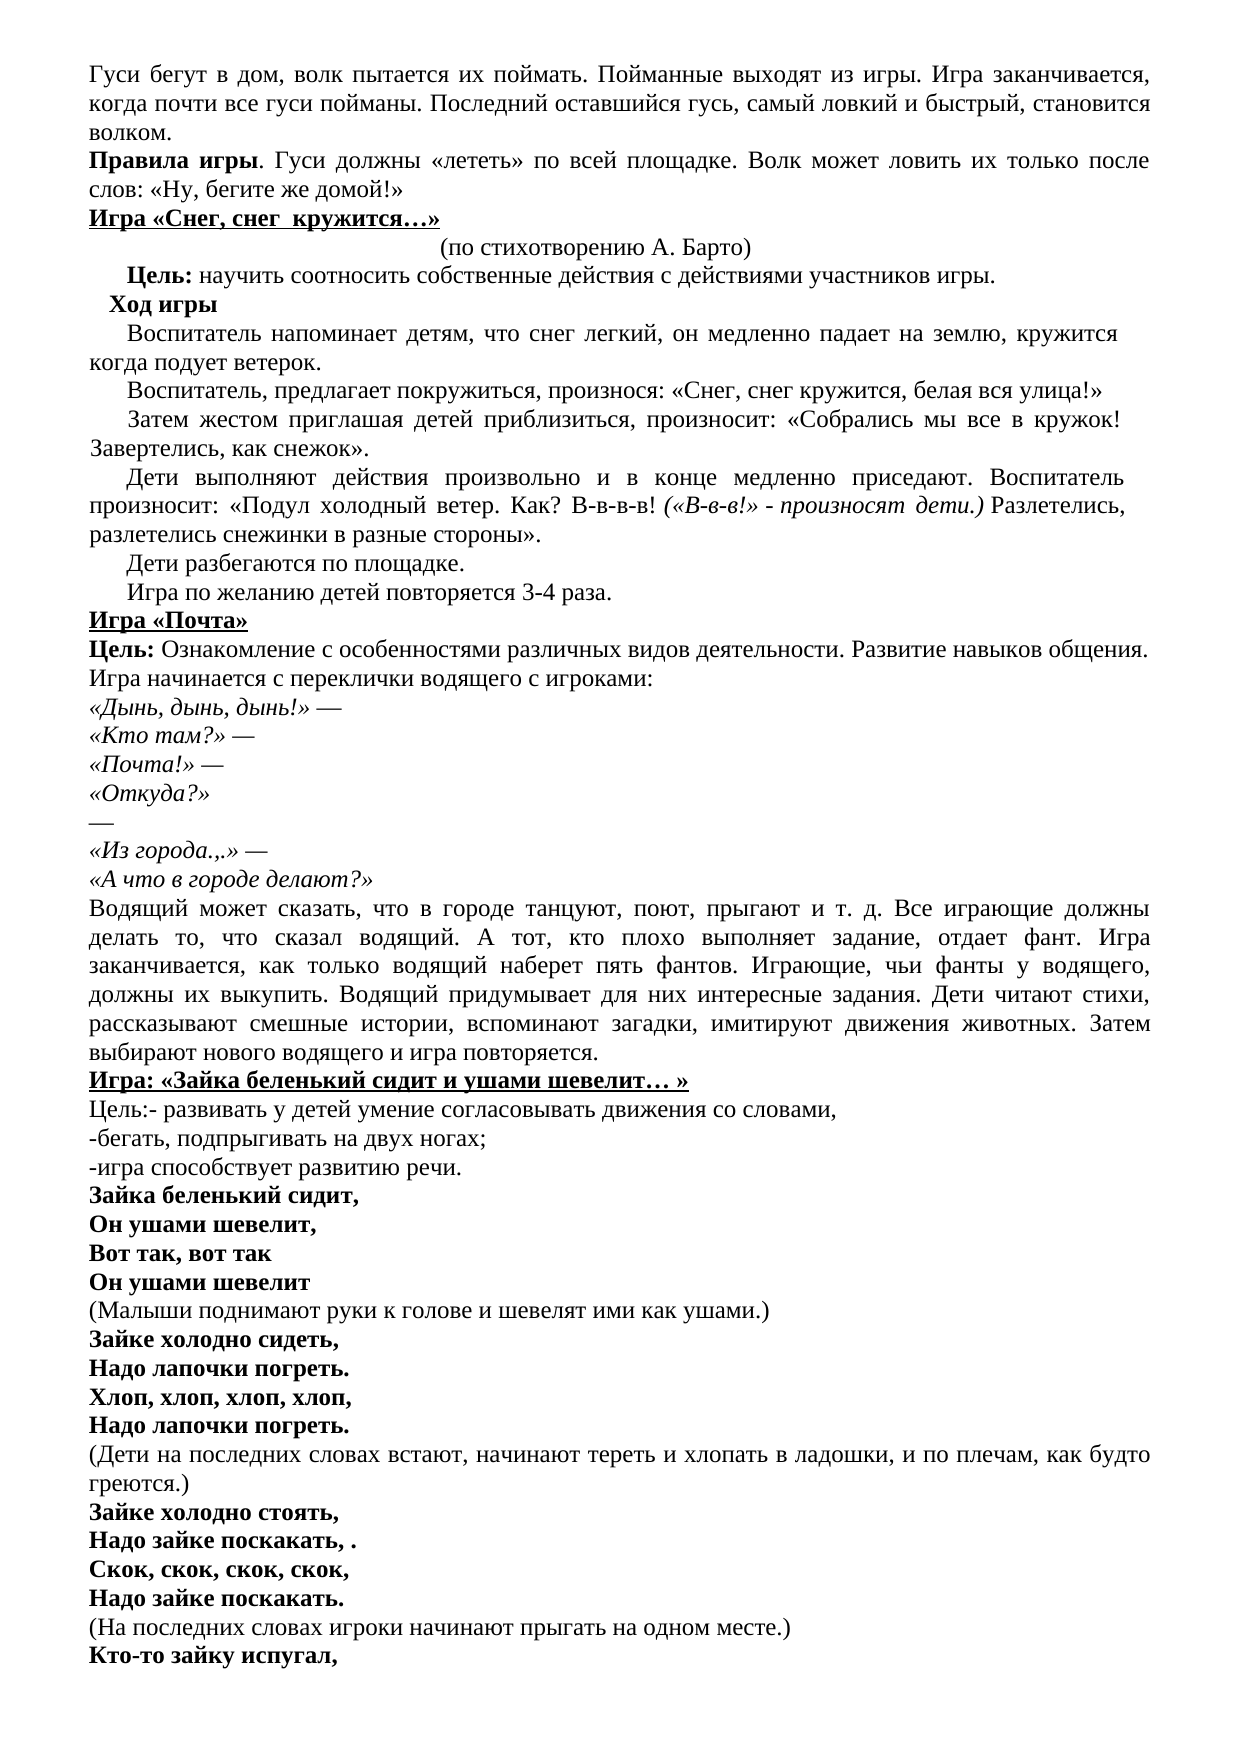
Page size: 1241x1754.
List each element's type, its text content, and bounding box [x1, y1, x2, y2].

text Надо лапочки погреть. [89, 1410, 1152, 1439]
text Дети выполняют действия произвольно и в конце медленно приседают. Воспитатель произносит: «Подул холодный ветер. Как? В-в-в-в! («В-в-в!» - произносят дети.) Разлетелись, разлетелись снежинки в разные стороны». [89, 462, 1126, 548]
text Зайке холодно стоять, [89, 1497, 1152, 1525]
text «А что в городе делают?» [89, 864, 1152, 893]
text Надо зайке поскакать. [89, 1583, 1152, 1612]
text Хлоп, хлоп, хлоп, хлоп, [89, 1382, 1152, 1410]
text Он ушами шевелит [89, 1267, 1152, 1295]
text Скок, скок, скок, скок, [89, 1554, 1152, 1583]
text Надо лапочки погреть. [89, 1353, 1152, 1382]
text Дети разбегаются по площадке. [126, 548, 1152, 577]
text Он ушами шевелит, [89, 1209, 1152, 1238]
text Цель:- развивать у детей умение согласовывать движения со словами, [89, 1094, 1152, 1123]
text (Малыши поднимают руки к голове и шевелят ими как ушами.) [89, 1295, 1152, 1324]
text «Почта!» — [89, 749, 1152, 778]
text Вот так, вот так [89, 1238, 1152, 1267]
text Правила игры. Гуси должны «лететь» по всей площадке. Волк может ловить их только после слов: «Ну, бегите же домой!» [89, 145, 1152, 203]
text (по стихотворению А. Барто) [440, 232, 1152, 260]
text Кто-то зайку испугал, [89, 1640, 1152, 1669]
text Игра начинается с переклички водящего с игроками: [89, 663, 1152, 692]
text Ход игры [109, 289, 1152, 318]
text Игра «Почта» [89, 605, 1152, 634]
text «Откуда?» — [89, 778, 1152, 835]
text Водящий может сказать, что в городе танцуют, поют, прыгают и т. д. Все играющие должны делать то, что сказал водящий. А тот, кто плохо выполняет задание, отдает фант. Игра заканчивается, как только водящий наберет пять фантов. Играющие, чьи фанты у водящего, должны их выкупить. Водящий придумывает для них интересные задания. Дети читают стихи, рассказывают смешные истории, вспоминают загадки, имитируют движения животных. Затем выбирают нового водящего и игра повторяется. [89, 893, 1152, 1065]
text Цель: Ознакомление с особенностями различных видов деятельности. Развитие навыков общения. [89, 634, 1152, 663]
text (На последних словах игроки начинают прыгать на одном месте.) [89, 1612, 1152, 1640]
text Игра: «Зайка беленький сидит и ушами шевелит… » [89, 1065, 1152, 1094]
text Цель: научить соотносить собственные действия с действиями участников игры. [127, 260, 1106, 289]
text Воспитатель напоминает детям, что снег легкий, он медленно падает на землю, кружится когда подует ветерок. [89, 318, 1119, 375]
text «Из города.,.» — [89, 835, 1152, 864]
text Зайке холодно сидеть, [89, 1324, 1152, 1353]
text «Дынь, дынь, дынь!» — [89, 692, 1152, 720]
text (Дети на последних словах встают, начинают тереть и хлопать в ладошки, и по плечам, как будто греются.) [89, 1439, 1152, 1497]
text -игра способствует развитию речи. [89, 1152, 1152, 1180]
text Воспитатель, предлагает покружиться, произнося: «Снег, снег кружится, белая вся улица!» [89, 375, 1121, 404]
text Затем жестом приглашая детей приблизиться, произносит: «Собрались мы все в кружок! Завертелись, как снежок». [90, 404, 1123, 462]
text Игра «Снег, снег кружится…» [89, 203, 1152, 232]
text Игра по желанию детей повторяется 3-4 раза. [127, 577, 1152, 605]
text -бегать, подпрыгивать на двух ногах; [89, 1123, 1152, 1152]
text «Кто там?» — [89, 720, 1152, 749]
text Гуси бегут в дом, волк пытается их поймать. Пойманные выходят из игры. Игра заканчивается, когда почти все гуси пойманы. Последний оставшийся гусь, самый ловкий и быстрый, становится волком. [89, 59, 1152, 145]
text Надо зайке поскакать, . [89, 1525, 1152, 1554]
text Зайка беленький сидит, [89, 1180, 1152, 1209]
